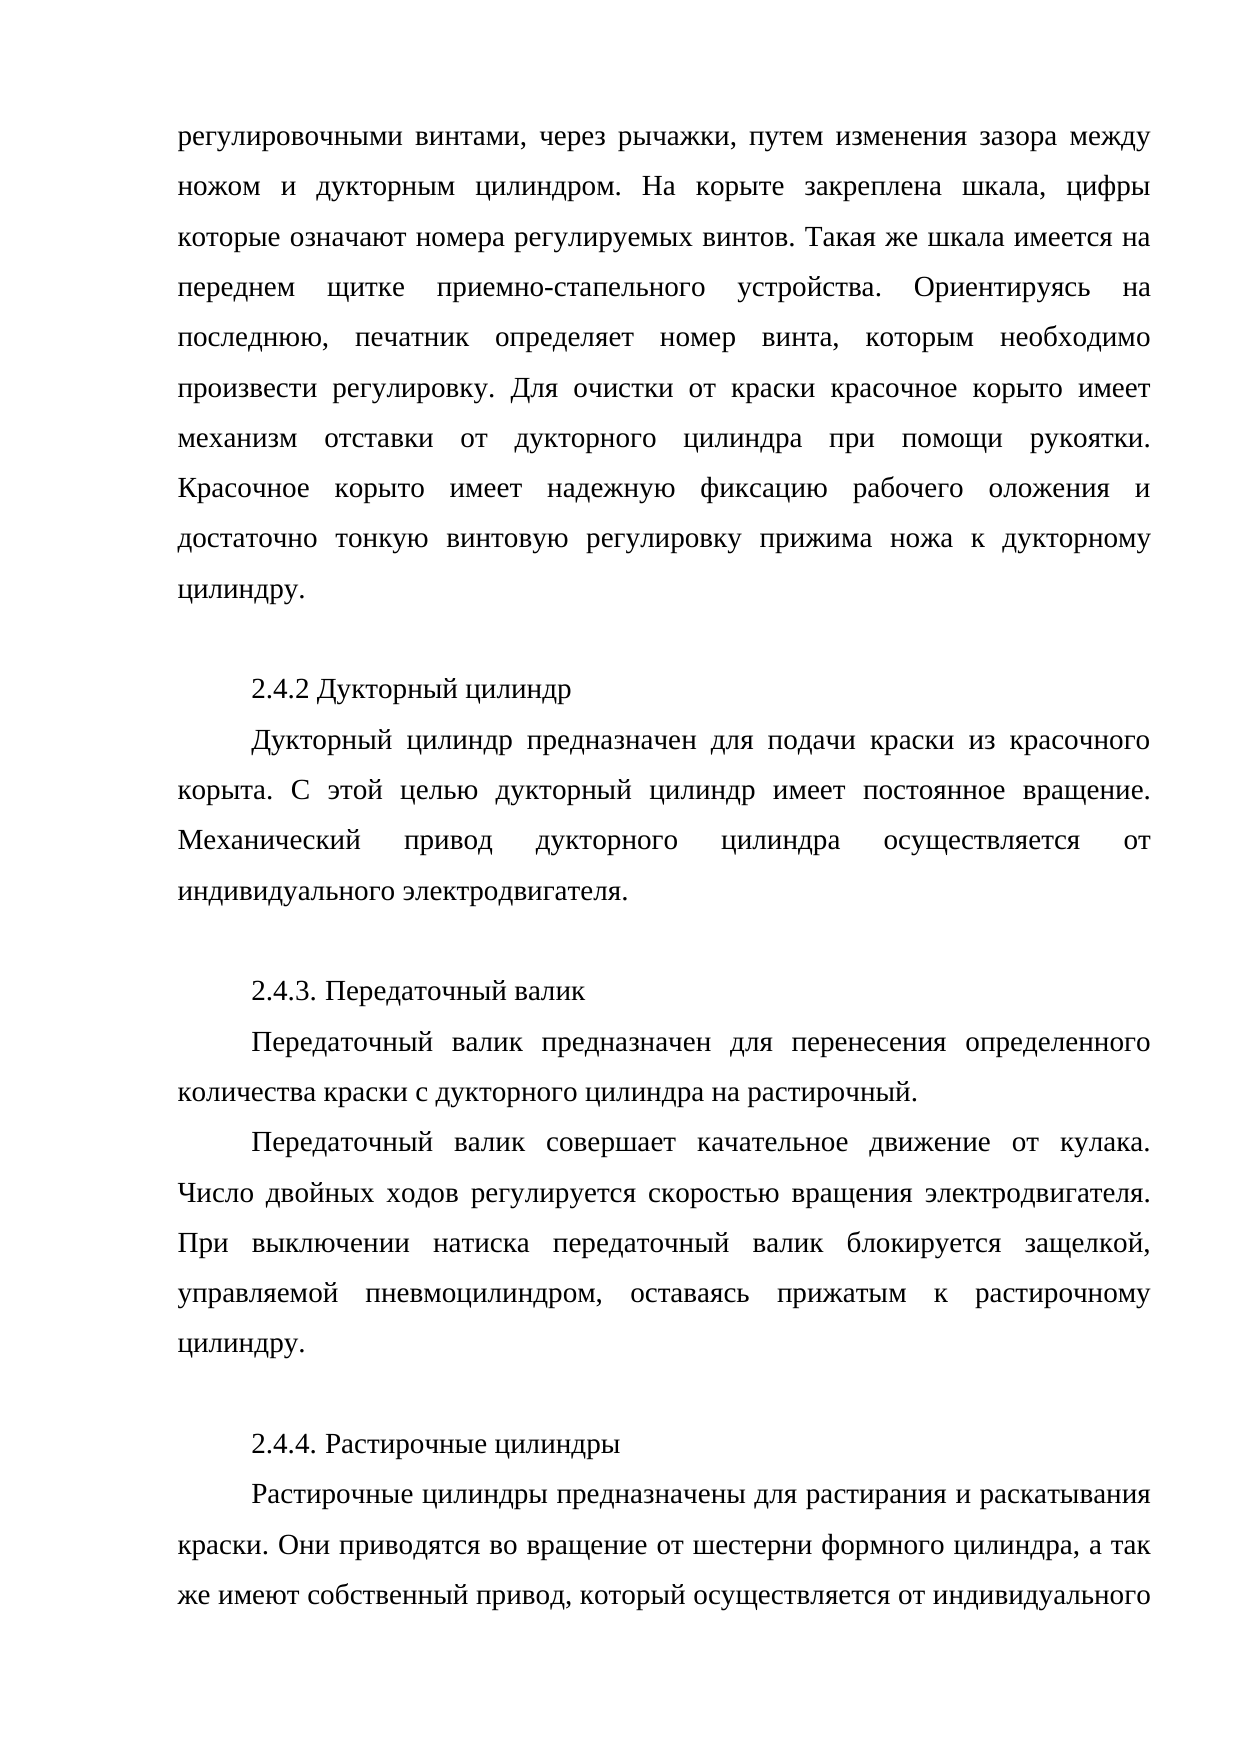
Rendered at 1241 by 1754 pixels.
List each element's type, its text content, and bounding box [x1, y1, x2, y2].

text 2.4.2 Дукторный цилиндр [177, 672, 1152, 705]
text Дукторный цилиндр предназначен для подачи краски из красочного корыта. С этой целью дукторный цилиндр имеет постоянное вращение. Механический привод дукторного цилиндра осуществляется от индивидуального электродвигателя. [177, 722, 1152, 906]
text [177, 118, 1152, 604]
text Передаточный валик совершает качательное движение от кулака. Число двойных ходов регулируется скоростью вращения электродвигателя. При выключении натиска передаточный валик блокируется защелкой, управляемой пневмоцилиндром, оставаясь прижатым к растирочному цилиндру. [177, 1124, 1152, 1359]
list Передаточный валик [177, 973, 1152, 1007]
text Передаточный валик предназначен для перенесения определенного количества краски с дукторного цилиндра на растирочный. [177, 1024, 1152, 1108]
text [177, 1477, 1152, 1611]
list Растирочные цилиндры [177, 1426, 1152, 1460]
